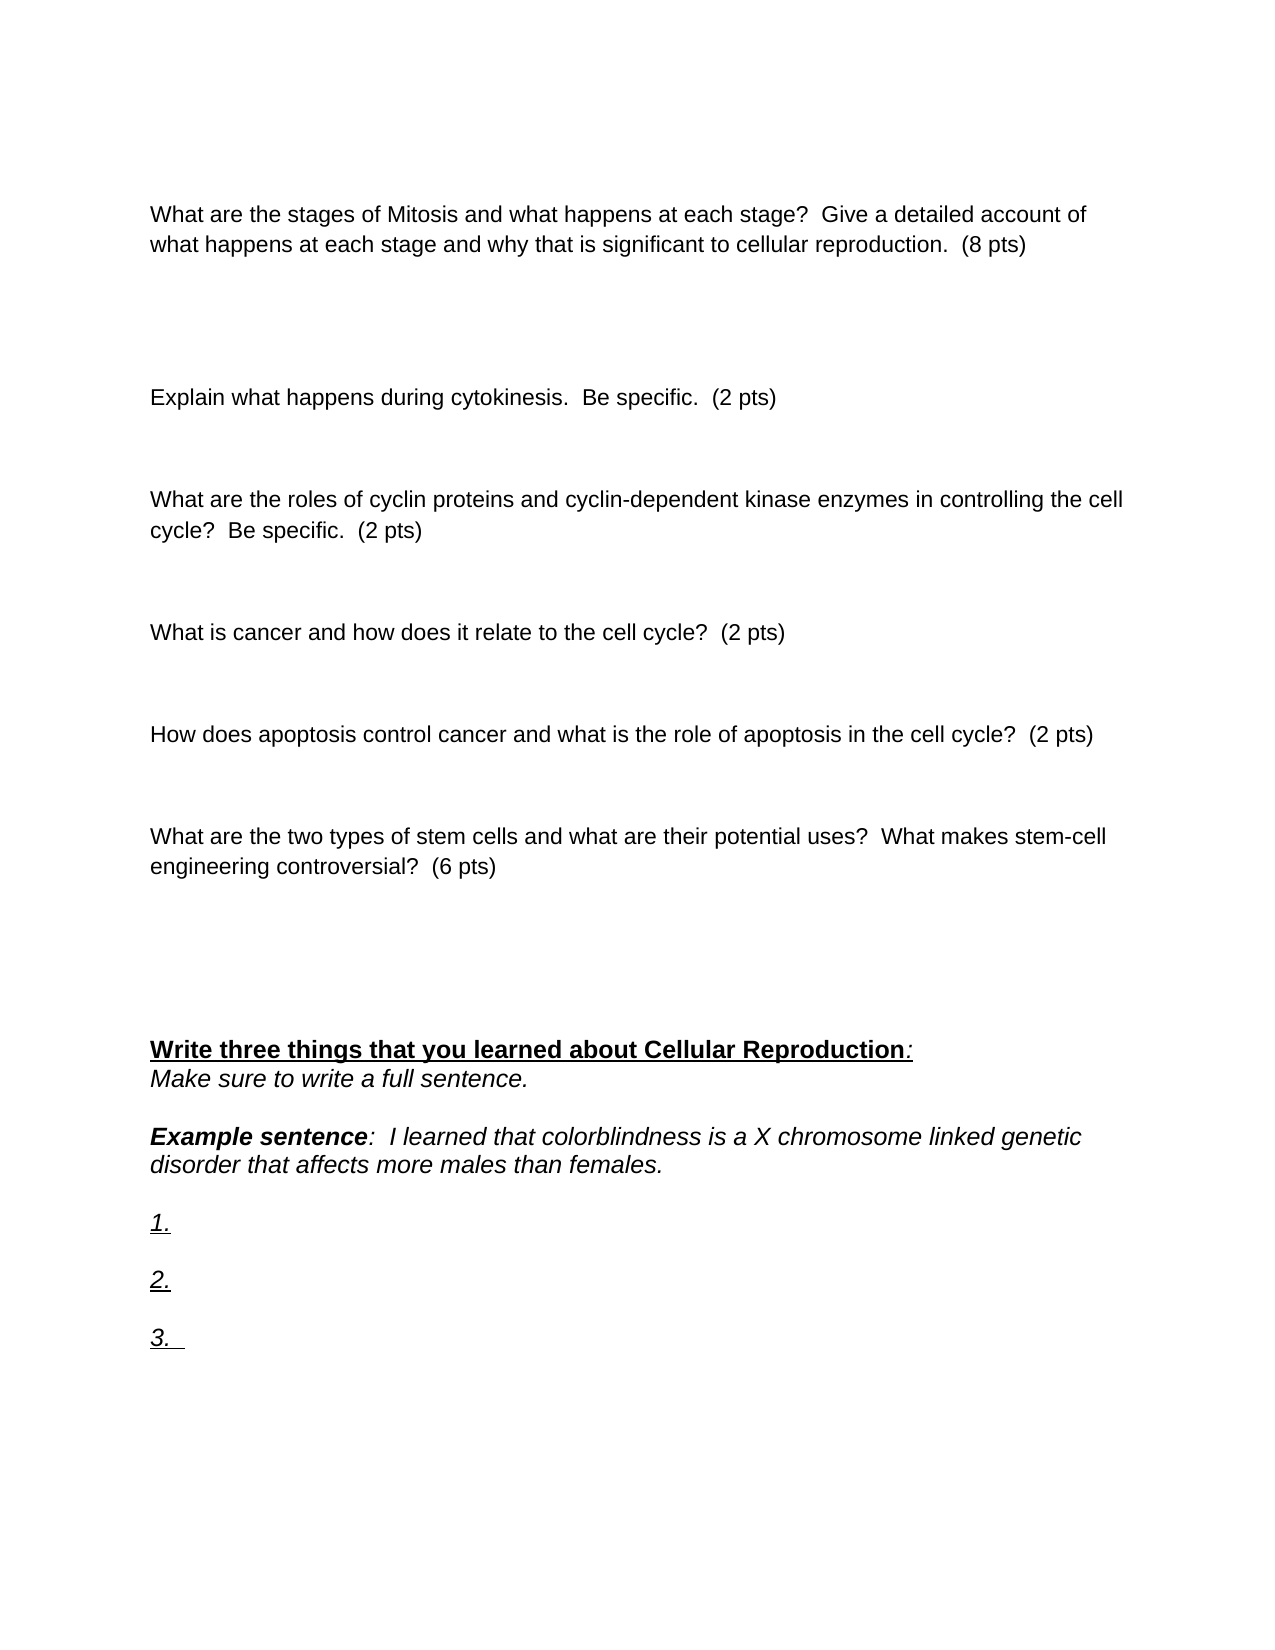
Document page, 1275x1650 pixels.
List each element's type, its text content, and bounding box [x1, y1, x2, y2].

text Write three things that you learned about Cellular Reproduction: [150, 1035, 1125, 1064]
text What is cancer and how does it relate to the cell cycle? (2 pts) [150, 619, 1125, 645]
text What are the two types of stem cells and what are their potential uses? What makes stem-cell engineering controversial? (6 pts) [150, 823, 1125, 879]
text Example sentence: I learned that colorblindness is a X chromosome linked genetic disorder that affects more males than females. [150, 1122, 1125, 1179]
text 3. [150, 1323, 1125, 1352]
text What are the stages of Mitosis and what happens at each stage? Give a detailed account of what happens at each stage and why that is significant to cellular reproduction. (8 pts) [150, 201, 1125, 258]
text What are the roles of cyclin proteins and cyclin-dependent kinase enzymes in controlling the cell cycle? Be specific. (2 pts) [150, 486, 1125, 543]
text 2. [150, 1265, 1125, 1294]
text How does apoptosis control cancer and what is the role of apoptosis in the cell cycle? (2 pts) [150, 721, 1125, 747]
text Explain what happens during cytokinesis. Be specific. (2 pts) [150, 384, 1125, 411]
text Make sure to write a full sentence. [150, 1064, 1125, 1093]
text 1. [150, 1208, 1125, 1237]
